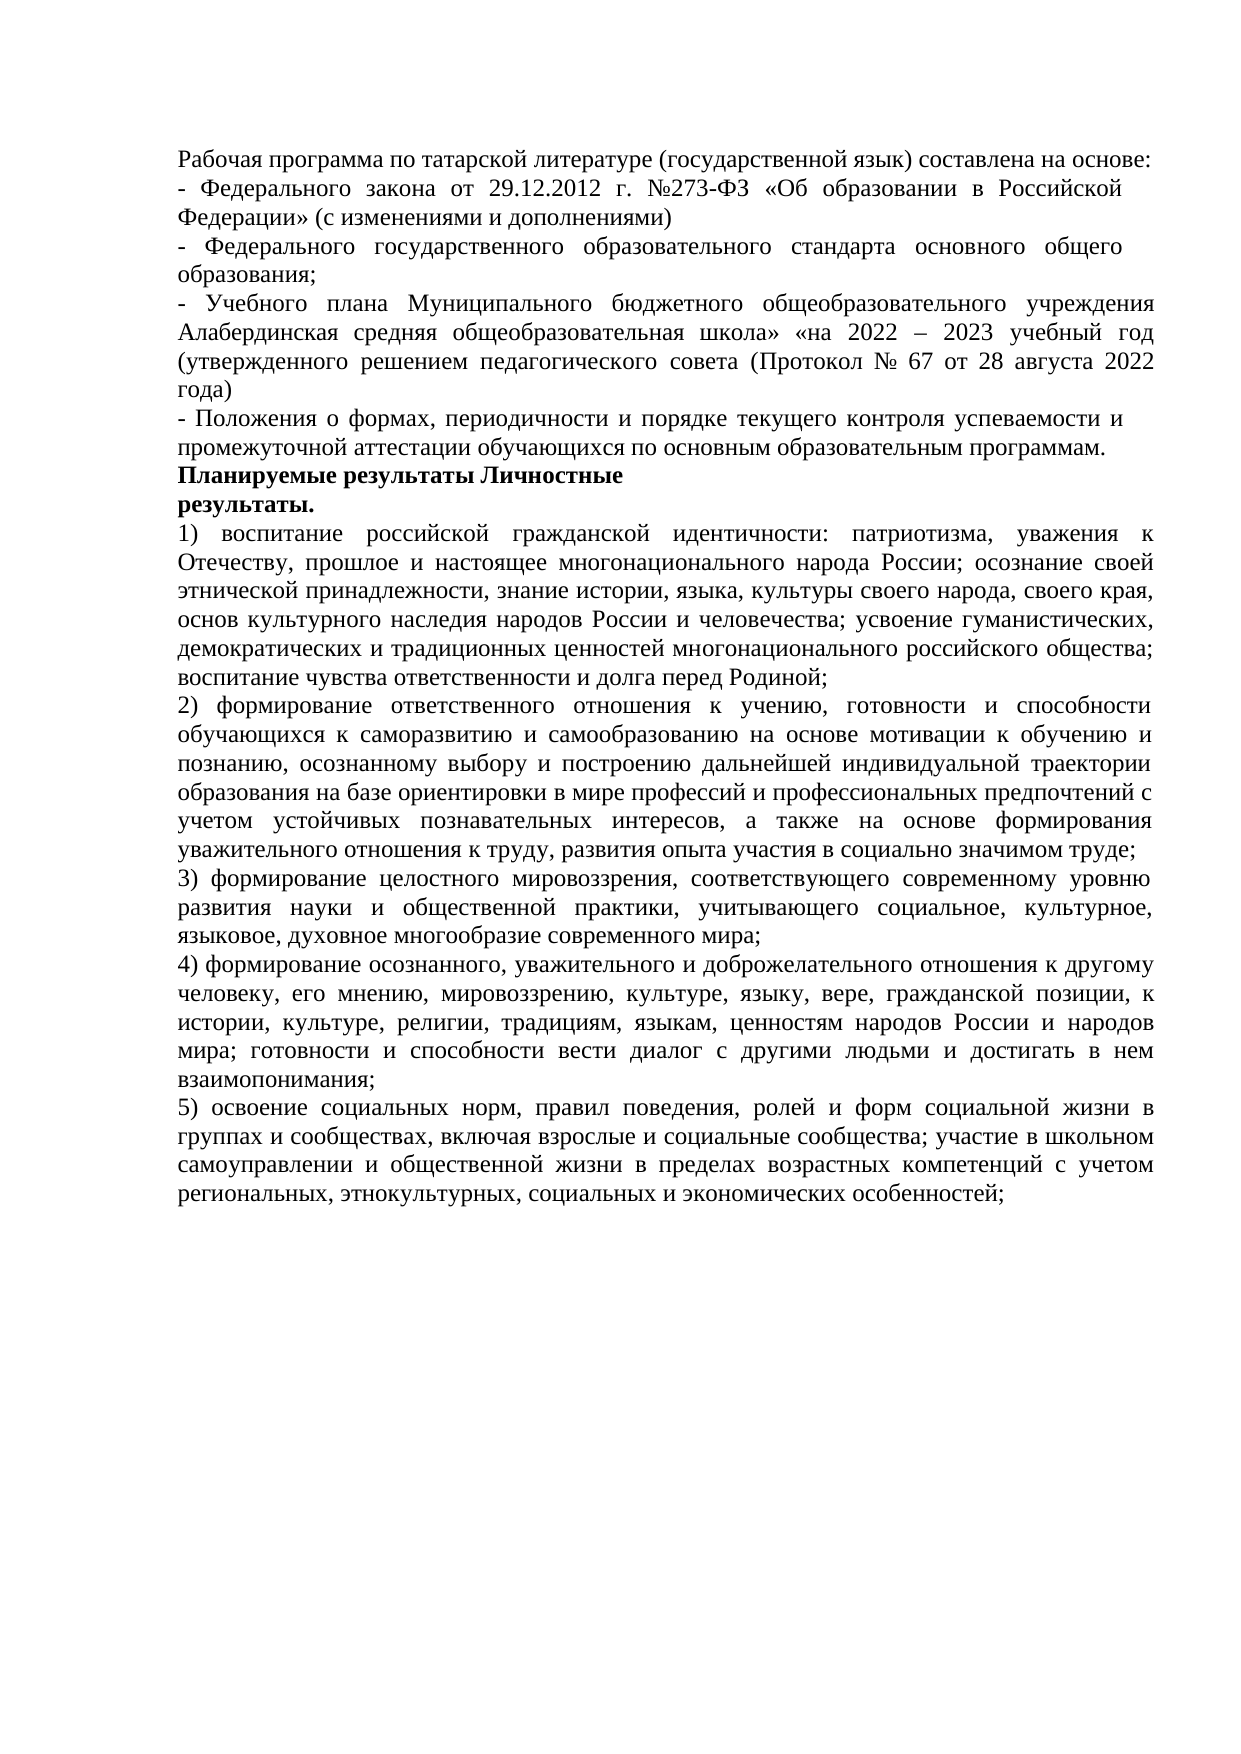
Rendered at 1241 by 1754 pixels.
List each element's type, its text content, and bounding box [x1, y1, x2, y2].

text Планируемые результаты Личностные результаты. [177, 461, 762, 518]
text - Положения о формах, периодичности и порядке текущего контроля успеваемости и промежуточной аттестации обучающихся по основным образовательным программам. [177, 403, 1157, 461]
text 4) формирование осознанного, уважительного и доброжелательного отношения к другому человеку, его мнению, мировоззрению, культуре, языку, вере, гражданской позиции, к истории, культуре, религии, традициям, языкам, ценностям народов России и народов мира; готовности и способности вести диалог с другими людьми и достигать в нем взаимопонимания; [177, 949, 1154, 1093]
text 1) воспитание российской гражданской идентичности: патриотизма, уважения к Отечеству, прошлое и настоящее многонационального народа России; осознание своей этнической принадлежности, знание истории, языка, культуры своего народа, своего края, основ культурного наследия народов России и человечества; усвоение гуманистических, демократических и традиционных ценностей многонационального российского общества; воспитание чувства ответственности и долга перед Родиной; [177, 518, 1154, 690]
text - Федерального государственного образовательного стандарта основного общего образования; [177, 231, 1158, 288]
text 5) освоение социальных норм, правил поведения, ролей и форм социальной жизни в группах и сообществах, включая взрослые и социальные сообщества; участие в школьном самоуправлении и общественной жизни в пределах возрастных компетенций с учетом региональных, этнокультурных, социальных и экономических особенностей; [177, 1093, 1154, 1207]
text Рабочая программа по татарской литературе (государственной язык) составлена на основе: [177, 144, 1154, 173]
text 2) формирование ответственного отношения к учению, готовности и способности обучающихся к саморазвитию и самообразованию на основе мотивации к обучению и познанию, осознанному выбору и построению дальнейшей индивидуальной траектории образования на базе ориентировки в мире профессий и профессиональных предпочтений с учетом устойчивых познавательных интересов, а также на основе формирования уважительного отношения к труду, развития опыта участия в социально значимом труде; 3) формирование целостного мировоззрения, соответствующего современному уровню развития науки и общественной практики, учитывающего социальное, культурное, языковое, духовное многообразие современного мира; [177, 690, 1157, 949]
text - Федерального закона от 29.12.2012 г. №273-ФЗ «Об образовании в Российской Федерации» (с изменениями и дополнениями) [177, 173, 1158, 231]
text - Учебного плана Муниципального бюджетного общеобразовательного учреждения Алабердинская средняя общеобразовательная школа» «на 2022 – 2023 учебный год (утвержденного решением педагогического совета (Протокол № 67 от 28 августа 2022 года) [177, 288, 1154, 403]
